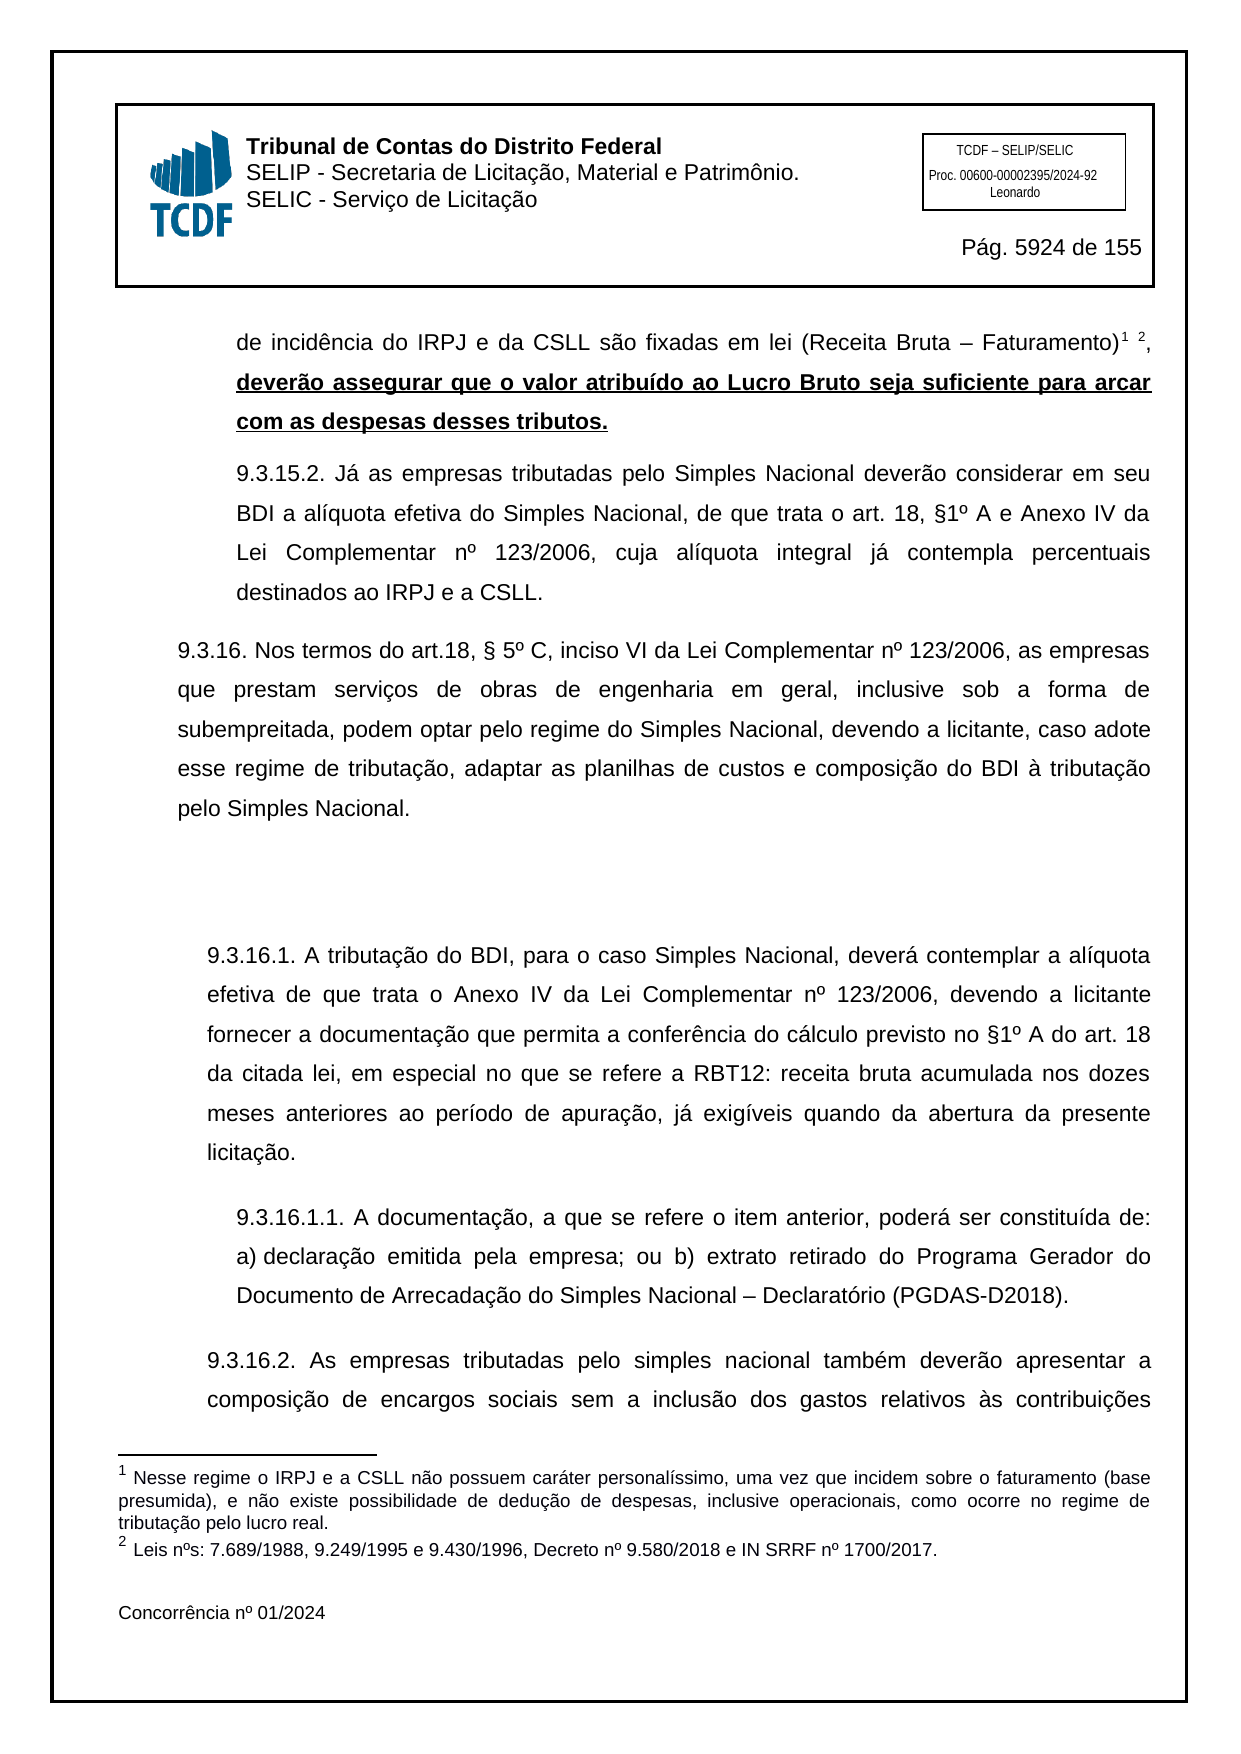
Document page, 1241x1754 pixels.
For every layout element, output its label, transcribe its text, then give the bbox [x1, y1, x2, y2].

subtitle A documentação, a que se refere o item anterior, poderá ser constituída de: a) declaração emitida pela empresa; ou b) extrato retirado do Programa Gerador do Documento de Arrecadação do Simples Nacional – Declaratório (PGDAS-D2018). [236, 1203, 1152, 1309]
subtitle Já as empresas tributadas pelo Simples Nacional deverão considerar em seu BDI a alíquota efetiva do Simples Nacional, de que trata o art. 18, §1º A e Anexo IV da Lei Complementar nº 123/2006, cuja alíquota integral já contempla percentuais destinados ao IRPJ e a CSLL. [236, 460, 1152, 605]
subtitle A tributação do BDI, para o caso Simples Nacional, deverá contemplar a alíquota efetiva de que trata o Anexo IV da Lei Complementar nº 123/2006, devendo a licitante fornecer a documentação que permita a conferência do cálculo previsto no §1º A do art. 18 da citada lei, em especial no que se refere a RBT12: receita bruta acumulada nos dozes meses anteriores ao período de apuração, já exigíveis quando da abertura da presente licitação. [207, 942, 1152, 1165]
subtitle Nos termos do art.18, § 5º C, inciso VI da Lei Complementar nº 123/2006, as empresas que prestam serviços de obras de engenharia em geral, inclusive sob a forma de subempreitada, podem optar pelo regime do Simples Nacional, devendo a licitante, caso adote esse regime de tributação, adaptar as planilhas de custos e composição do BDI à tributação pelo Simples Nacional. [177, 637, 1152, 821]
picture [135, 128, 247, 239]
